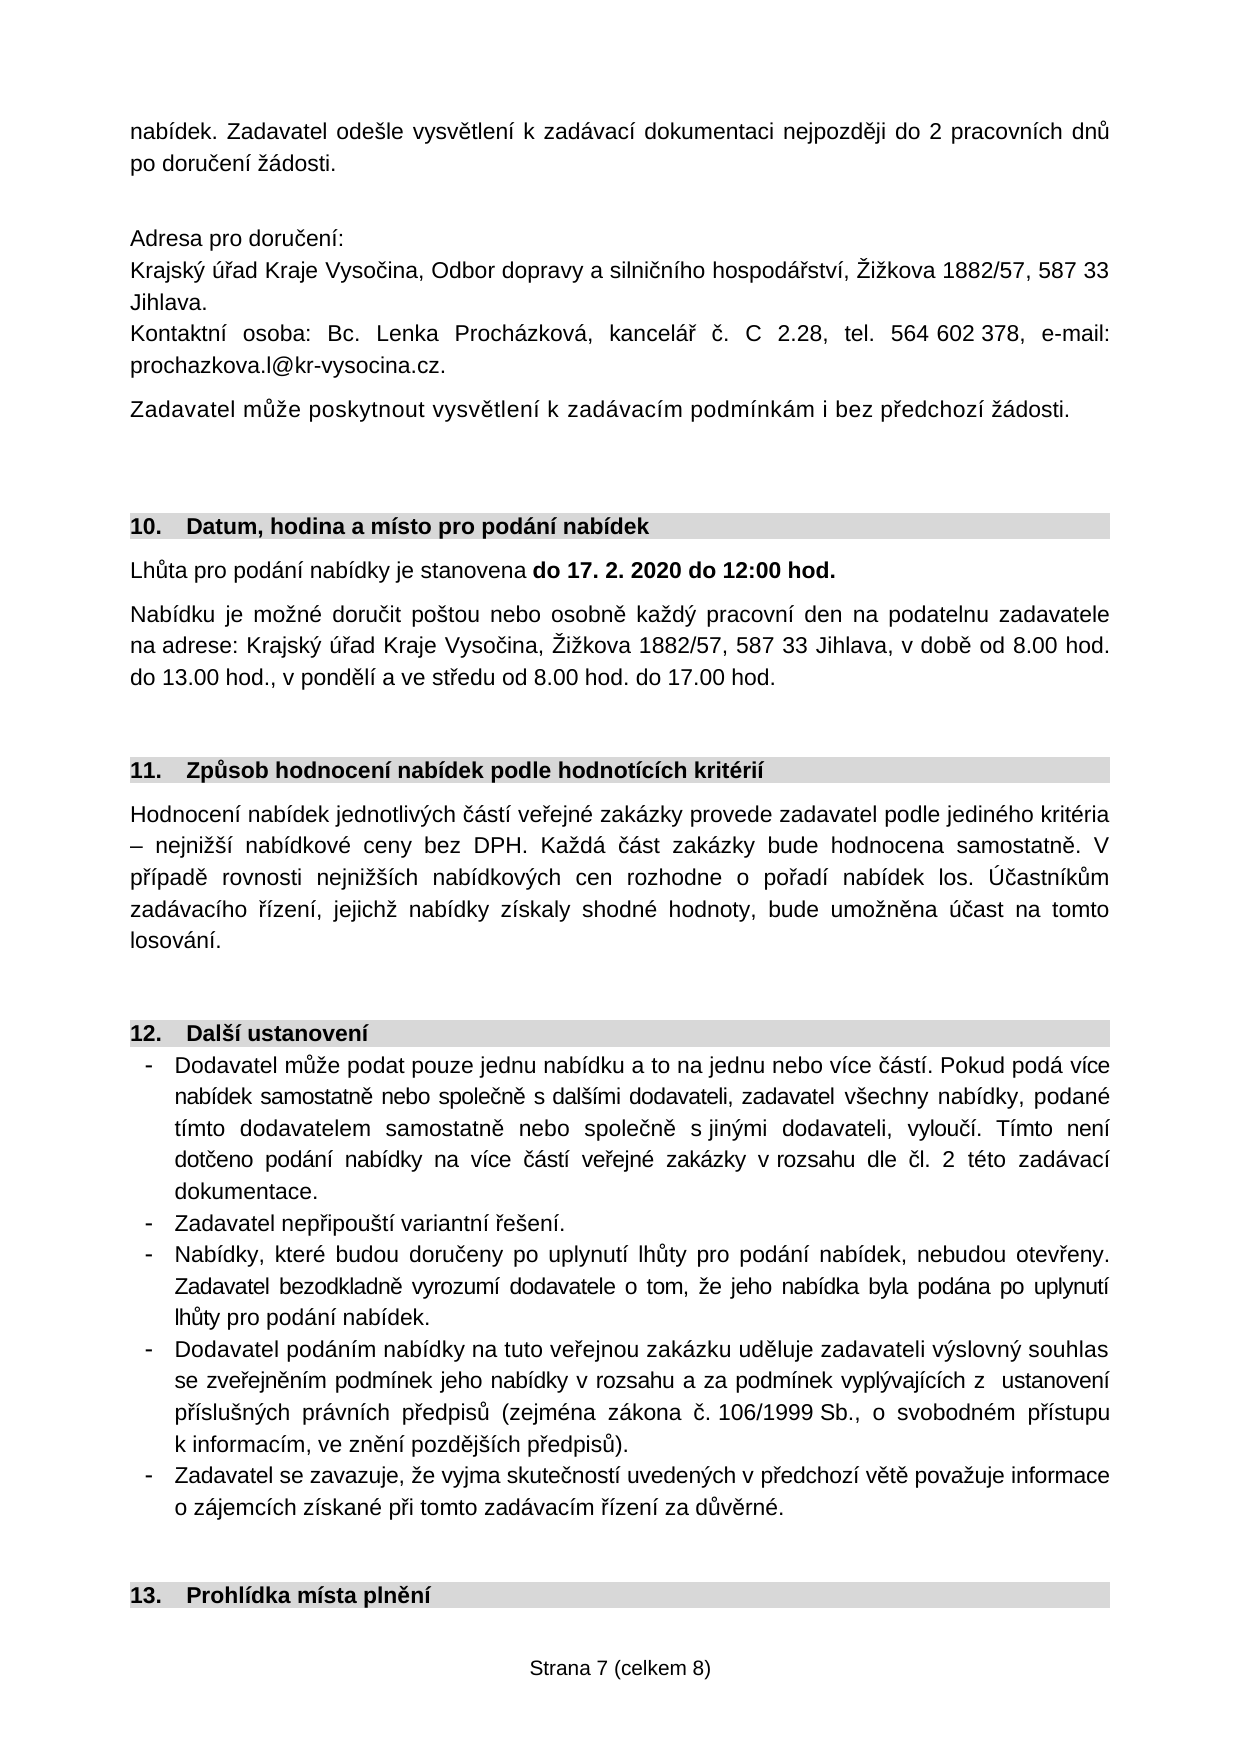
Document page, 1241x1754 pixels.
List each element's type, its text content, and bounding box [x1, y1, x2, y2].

title Další ustanovení [130, 1020, 1110, 1047]
text Kontaktní osoba: Bc. Lenka Procházková, kancelář č. C 2.28, tel. 564 602 378, e-mail: prochazkova.l@kr-vysocina.cz. [130, 320, 1110, 378]
list Nabídky, které budou doručeny po uplynutí lhůty pro podání nabídek, nebudou otevřeny. Zadavatel bezodkladně vyrozumí dodavatele o tom, že jeho nabídka byla podána po uplynutí lhůty pro podání nabídek. [145, 1241, 1110, 1331]
text Zadavatel může poskytnout vysvětlení k zadávacím podmínkám i bez předchozí žádosti. [130, 396, 1110, 422]
text Krajský úřad Kraje Vysočina, Odbor dopravy a silničního hospodářství, Žižkova 1882/57, 587 33 Jihlava. [130, 257, 1110, 315]
title Prohlídka místa plnění [130, 1582, 1110, 1608]
text Nabídku je možné doručit poštou nebo osobně každý pracovní den na podatelnu zadavatele na adrese: Krajský úřad Kraje Vysočina, Žižkova 1882/57, 587 33 Jihlava, v době od 8.00 hod. do 13.00 hod., v pondělí a ve středu od 8.00 hod. do 17.00 hod. [130, 601, 1110, 690]
title Způsob hodnocení nabídek podle hodnotících kritérií [130, 757, 1110, 783]
text Adresa pro doručení: [130, 225, 1110, 252]
text Lhůta pro podání nabídky je stanovena do 17. 2. 2020 do 12:00 hod. [130, 557, 1110, 583]
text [130, 118, 1110, 176]
list Dodavatel může podat pouze jednu nabídku a to na jednu nebo více částí. Pokud podá více nabídek samostatně nebo společně s dalšími dodavateli, zadavatel všechny nabídky, podané tímto dodavatelem samostatně nebo společně s jinými dodavateli, vyloučí. Tímto není dotčeno podání nabídky na více částí veřejné zakázky v rozsahu dle čl. 2 této zadávací dokumentace. [145, 1052, 1110, 1204]
list Dodavatel podáním nabídky na tuto veřejnou zakázku uděluje zadavateli výslovný souhlas se zveřejněním podmínek jeho nabídky v rozsahu a za podmínek vyplývajících z ustanovení příslušných právních předpisů (zejména zákona č. 106/1999 Sb., o svobodném přístupu k informacím, ve znění pozdějších předpisů). [145, 1336, 1110, 1457]
text Hodnocení nabídek jednotlivých částí veřejné zakázky provede zadavatel podle jediného kritéria – nejnižší nabídkové ceny bez DPH. Každá část zakázky bude hodnocena samostatně. V případě rovnosti nejnižších nabídkových cen rozhodne o pořadí nabídek los. Účastníkům zadávacího řízení, jejichž nabídky získaly shodné hodnoty, bude umožněna účast na tomto losování. [130, 801, 1110, 953]
list Zadavatel nepřipouští variantní řešení. [145, 1209, 1110, 1236]
list Zadavatel se zavazuje, že vyjma skutečností uvedených v předchozí větě považuje informace o zájemcích získané při tomto zadávacím řízení za důvěrné. [145, 1462, 1110, 1520]
title Datum, hodina a místo pro podání nabídek [130, 513, 1110, 539]
